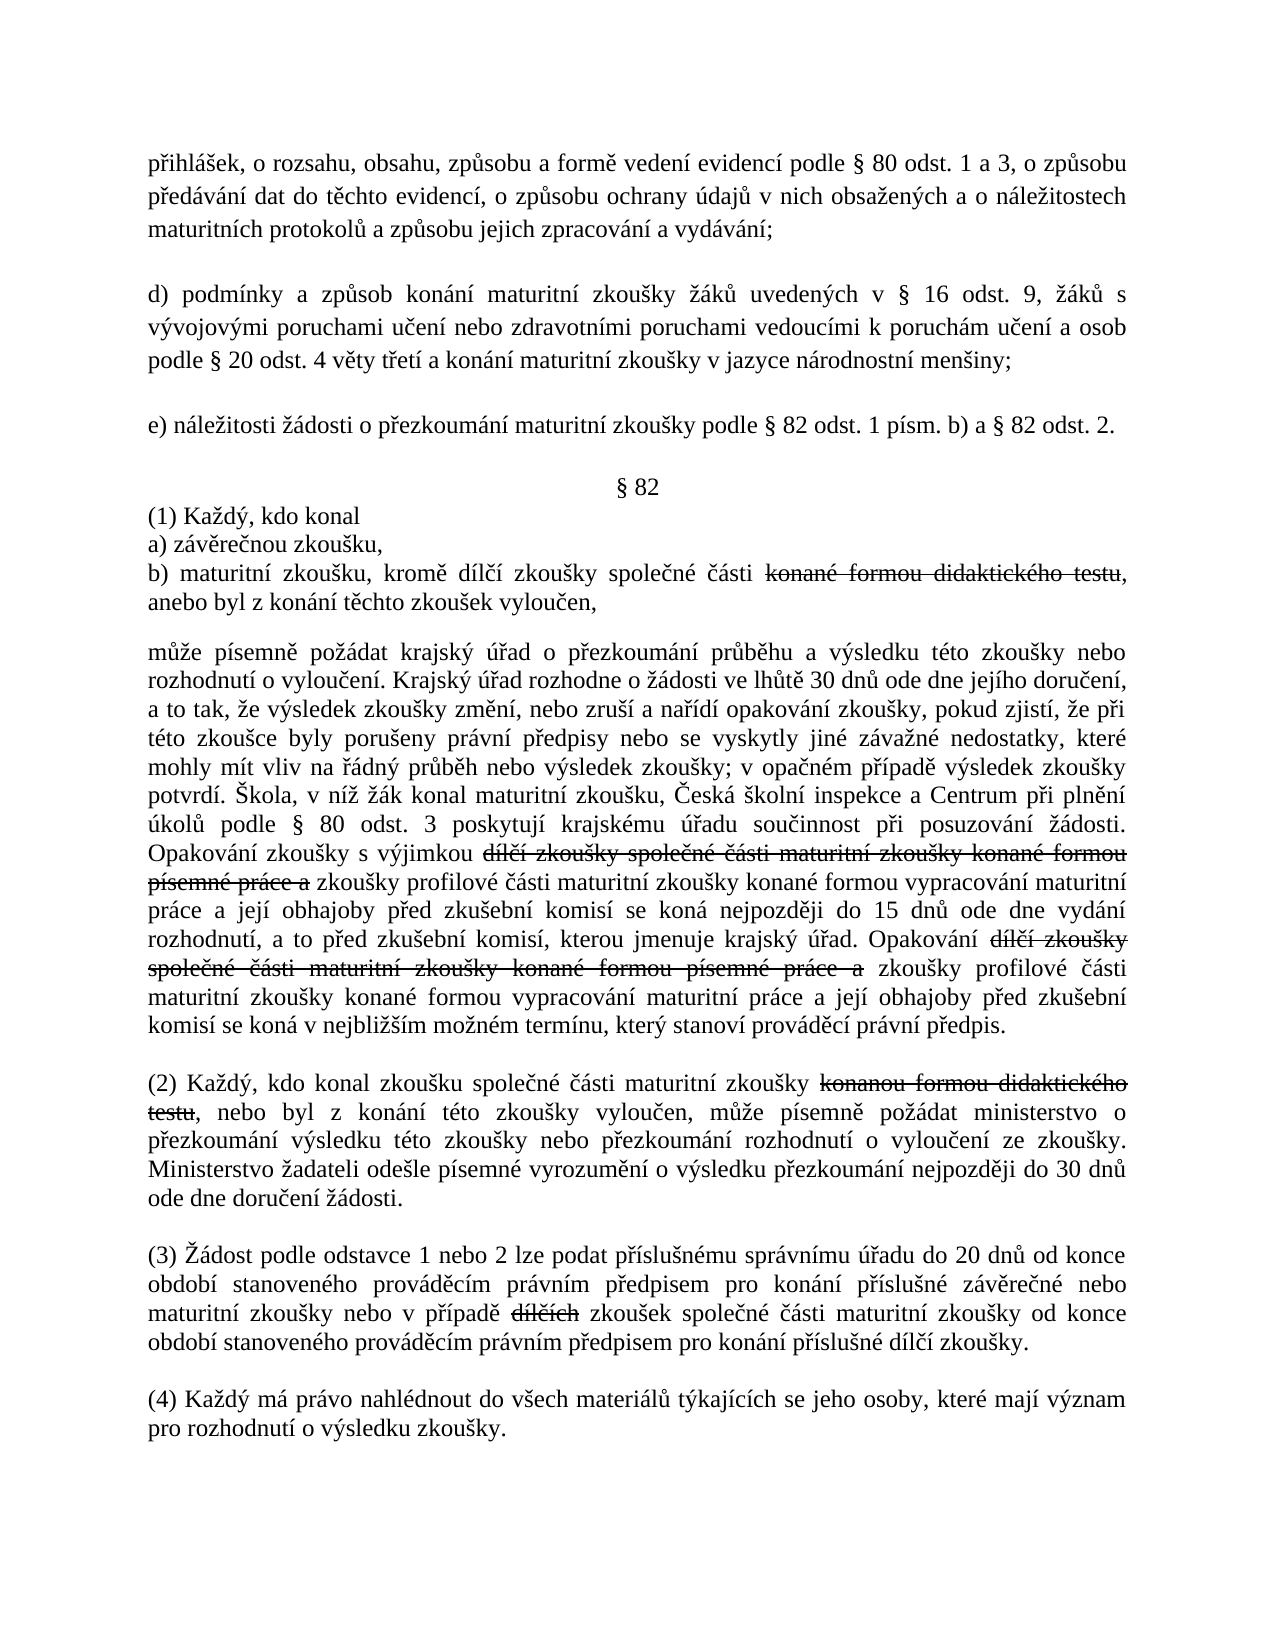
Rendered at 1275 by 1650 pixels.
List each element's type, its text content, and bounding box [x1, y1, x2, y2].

text a) závěrečnou zkoušku, [148, 529, 1127, 558]
text může písemně požádat krajský úřad o přezkoumání průběhu a výsledku této zkoušky nebo rozhodnutí o vyloučení. Krajský úřad rozhodne o žádosti ve lhůtě 30 dnů ode dne jejího doručení, a to tak, že výsledek zkoušky změní, nebo zruší a nařídí opakování zkoušky, pokud zjistí, že při této zkoušce byly porušeny právní předpisy nebo se vyskytly jiné závažné nedostatky, které mohly mít vliv na řádný průběh nebo výsledek zkoušky; v opačném případě výsledek zkoušky potvrdí. Škola, v níž žák konal maturitní zkoušku, Česká školní inspekce a Centrum při plnění úkolů podle § 80 odst. 3 poskytují krajskému úřadu součinnost při posuzování žádosti. Opakování zkoušky s výjimkou dílčí zkoušky společné části maturitní zkoušky konané formou písemné práce a zkoušky profilové části maturitní zkoušky konané formou vypracování maturitní práce a její obhajoby před zkušební komisí se koná nejpozději do 15 dnů ode dne vydání rozhodnutí, a to před zkušební komisí, kterou jmenuje krajský úřad. Opakování dílčí zkoušky společné části maturitní zkoušky konané formou písemné práce a zkoušky profilové části maturitní zkoušky konané formou vypracování maturitní práce a její obhajoby před zkušební komisí se koná v nejbližším možném termínu, který stanoví prováděcí právní předpis. [148, 637, 1127, 1039]
text (4) Každý má právo nahlédnout do všech materiálů týkajících se jeho osoby, které mají význam pro rozhodnutí o výsledku zkoušky. [148, 1384, 1127, 1442]
text (3) Žádost podle odstavce 1 nebo 2 lze podat příslušnému správnímu úřadu do 20 dnů od konce období stanoveného prováděcím právním předpisem pro konání příslušné závěrečné nebo maturitní zkoušky nebo v případě dílčích zkoušek společné části maturitní zkoušky od konce období stanoveného prováděcím právním předpisem pro konání příslušné dílčí zkoušky. [148, 1240, 1127, 1355]
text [148, 148, 1127, 242]
text (2) Každý, kdo konal zkoušku společné části maturitní zkoušky konanou formou didaktického testu, nebo byl z konání této zkoušky vyloučen, může písemně požádat ministerstvo o přezkoumání výsledku této zkoušky nebo přezkoumání rozhodnutí o vyloučení ze zkoušky. Ministerstvo žadateli odešle písemné vyrozumění o výsledku přezkoumání nejpozději do 30 dnů ode dne doručení žádosti. [148, 1068, 1127, 1212]
text e) náležitosti žádosti o přezkoumání maturitní zkoušky podle § 82 odst. 1 písm. b) a § 82 odst. 2. [148, 410, 1127, 439]
text § 82 [148, 472, 1127, 501]
text (1) Každý, kdo konal [148, 501, 1127, 529]
text b) maturitní zkoušku, kromě dílčí zkoušky společné části konané formou didaktického testu, anebo byl z konání těchto zkoušek vyloučen, [148, 558, 1127, 616]
text d) podmínky a způsob konání maturitní zkoušky žáků uvedených v § 16 odst. 9, žáků s vývojovými poruchami učení nebo zdravotními poruchami vedoucími k poruchám učení a osob podle § 20 odst. 4 věty třetí a konání maturitní zkoušky v jazyce národnostní menšiny; [148, 279, 1127, 374]
